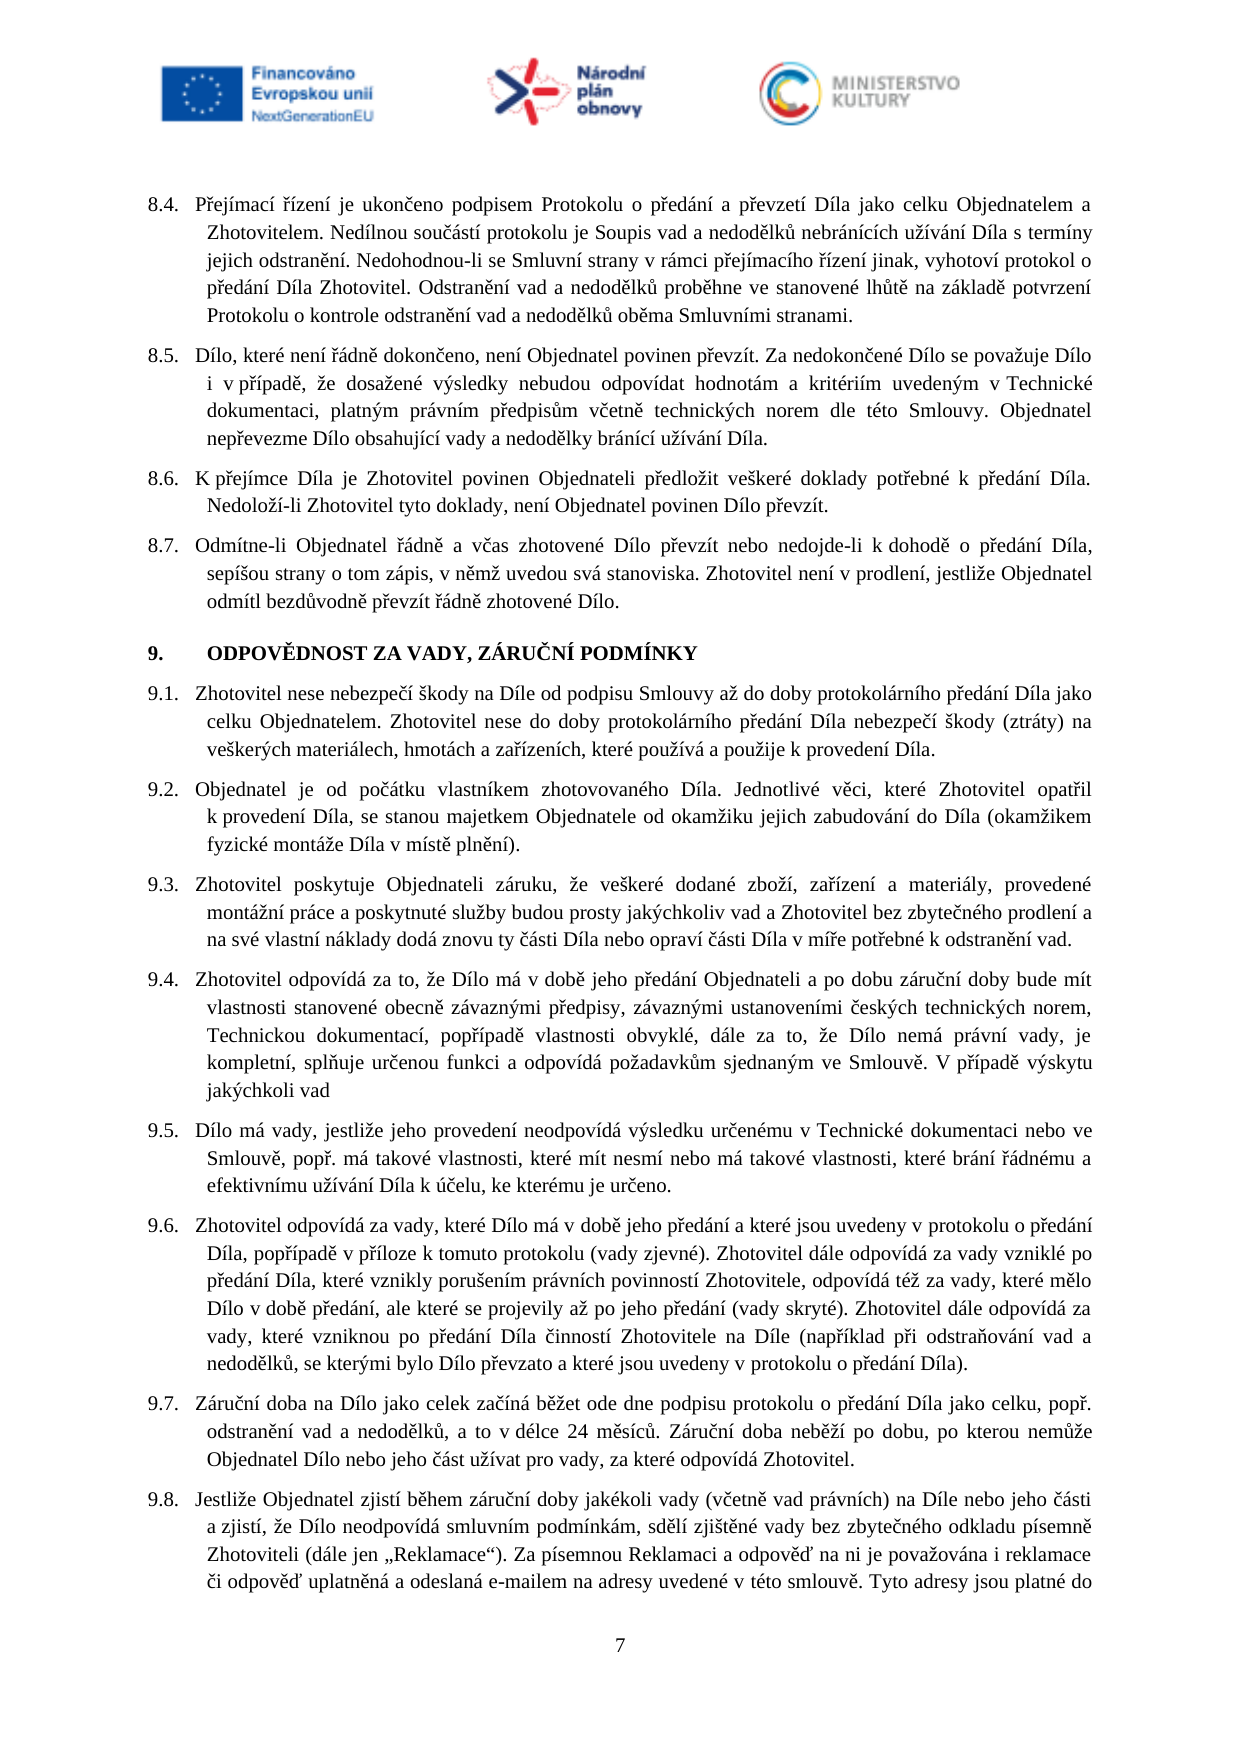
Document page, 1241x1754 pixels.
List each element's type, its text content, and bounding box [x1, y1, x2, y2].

picture [147, 29, 1007, 169]
list Záruční doba na Dílo jako celek začíná běžet ode dne podpisu protokolu o předání Díla jako celku, popř. odstranění vad a nedodělků, a to v délce 24 měsíců. Záruční doba neběží po dobu, po kterou nemůže Objednatel Dílo nebo jeho část užívat pro vady, za které odpovídá Zhotovitel. [148, 1391, 1093, 1471]
list Zhotovitel poskytuje Objednateli záruku, že veškeré dodané zboží, zařízení a materiály, provedené montážní práce a poskytnuté služby budou prosty jakýchkoliv vad a Zhotovitel bez zbytečného prodlení a na své vlastní náklady dodá znovu ty části Díla nebo opraví části Díla v míře potřebné k odstranění vad. [148, 872, 1093, 951]
list Přejímací řízení je ukončeno podpisem Protokolu o předání a převzetí Díla jako celku Objednatelem a Zhotovitelem. Nedílnou součástí protokolu je Soupis vad a nedodělků nebránících užívání Díla s termíny jejich odstranění. Nedohodnou-li se Smluvní strany v rámci přejímacího řízení jinak, vyhotoví protokol o předání Díla Zhotovitel. Odstranění vad a nedodělků proběhne ve stanovené lhůtě na základě potvrzení Protokolu o kontrole odstranění vad a nedodělků oběma Smluvními stranami. [148, 192, 1093, 327]
list ODPOVĚDNOST ZA VADY, ZÁRUČNÍ PODMÍNKY [148, 641, 1093, 665]
list Odmítne-li Objednatel řádně a včas zhotovené Dílo převzít nebo nedojde-li k dohodě o předání Díla, sepíšou strany o tom zápis, v němž uvedou svá stanoviska. Zhotovitel není v prodlení, jestliže Objednatel odmítl bezdůvodně převzít řádně zhotovené Dílo. [148, 533, 1093, 613]
list Objednatel je od počátku vlastníkem zhotovovaného Díla. Jednotlivé věci, které Zhotovitel opatřil k provedení Díla, se stanou majetkem Objednatele od okamžiku jejich zabudování do Díla (okamžikem fyzické montáže Díla v místě plnění). [148, 777, 1093, 856]
list K přejímce Díla je Zhotovitel povinen Objednateli předložit veškeré doklady potřebné k předání Díla. Nedoloží-li Zhotovitel tyto doklady, není Objednatel povinen Dílo převzít. [148, 466, 1093, 517]
list Dílo, které není řádně dokončeno, není Objednatel povinen převzít. Za nedokončené Dílo se považuje Dílo i v případě, že dosažené výsledky nebudou odpovídat hodnotám a kritériím uvedeným v Technické dokumentaci, platným právním předpisům včetně technických norem dle této Smlouvy. Objednatel nepřevezme Dílo obsahující vady a nedodělky bránící užívání Díla. [148, 343, 1093, 450]
list Dílo má vady, jestliže jeho provedení neodpovídá výsledku určenému v Technické dokumentaci nebo ve Smlouvě, popř. má takové vlastnosti, které mít nesmí nebo má takové vlastnosti, které brání řádnému a efektivnímu užívání Díla k účelu, ke kterému je určeno. [148, 1118, 1093, 1197]
list Zhotovitel nese nebezpečí škody na Díle od podpisu Smlouvy až do doby protokolárního předání Díla jako celku Objednatelem. Zhotovitel nese do doby protokolárního předání Díla nebezpečí škody (ztráty) na veškerých materiálech, hmotách a zařízeních, které používá a použije k provedení Díla. [148, 681, 1093, 761]
list Zhotovitel odpovídá za to, že Dílo má v době jeho předání Objednateli a po dobu záruční doby bude mít vlastnosti stanovené obecně závaznými předpisy, závaznými ustanoveními českých technických norem, Technickou dokumentací, popřípadě vlastnosti obvyklé, dále za to, že Dílo nemá právní vady, je kompletní, splňuje určenou funkci a odpovídá požadavkům sjednaným ve Smlouvě. V případě výskytu jakýchkoli vad [148, 967, 1093, 1102]
list Zhotovitel odpovídá za vady, které Dílo má v době jeho předání a které jsou uvedeny v protokolu o předání Díla, popřípadě v příloze k tomuto protokolu (vady zjevné). Zhotovitel dále odpovídá za vady vzniklé po předání Díla, které vznikly porušením právních povinností Zhotovitele, odpovídá též za vady, které mělo Dílo v době předání, ale které se projevily až po jeho předání (vady skryté). Zhotovitel dále odpovídá za vady, které vzniknou po předání Díla činností Zhotovitele na Díle (například při odstraňování vad a nedodělků, se kterými bylo Dílo převzato a které jsou uvedeny v protokolu o předání Díla). [148, 1213, 1093, 1375]
